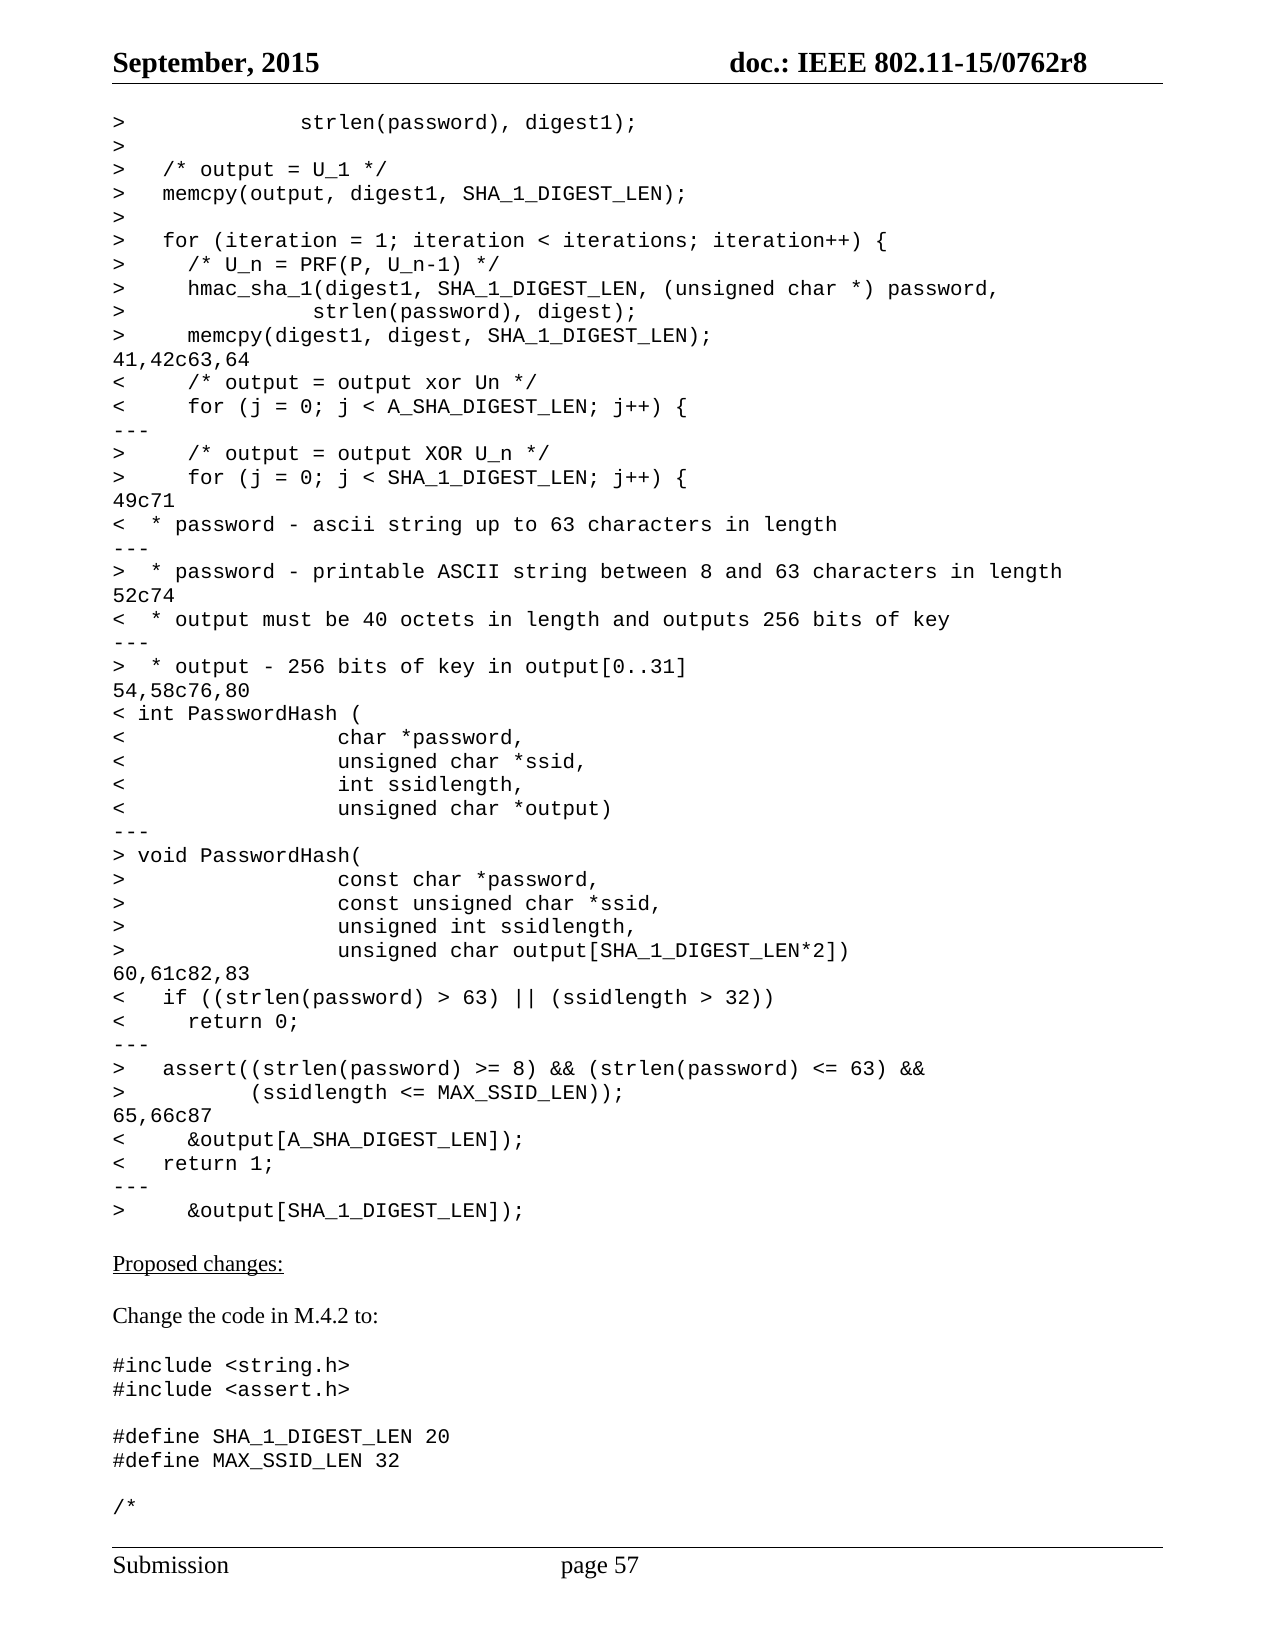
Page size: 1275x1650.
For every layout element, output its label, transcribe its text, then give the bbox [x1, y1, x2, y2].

text < unsigned char *output) [112, 798, 1163, 822]
text 52c74 [112, 585, 1163, 609]
text > void PasswordHash( [112, 845, 1163, 869]
text > [112, 207, 1163, 230]
text --- [112, 1034, 1163, 1058]
text < if ((strlen(password) > 63) || (ssidlength > 32)) [112, 987, 1163, 1011]
text > unsigned char output[SHA_1_DIGEST_LEN*2]) [112, 940, 1163, 963]
text < for (j = 0; j < A_SHA_DIGEST_LEN; j++) { [112, 396, 1163, 419]
text --- [112, 538, 1163, 561]
text > /* U_n = PRF(P, U_n-1) */ [112, 254, 1163, 278]
text 65,66c87 [112, 1105, 1163, 1129]
text 54,58c76,80 [112, 680, 1163, 703]
text > &output[SHA_1_DIGEST_LEN]); [112, 1200, 1163, 1223]
text #define MAX_SSID_LEN 32 [112, 1450, 1163, 1473]
text > memcpy(digest1, digest, SHA_1_DIGEST_LEN); [112, 325, 1163, 349]
text > for (j = 0; j < SHA_1_DIGEST_LEN; j++) { [112, 467, 1163, 491]
text 49c71 [112, 491, 1163, 514]
text 41,42c63,64 [112, 349, 1163, 372]
text > memcpy(output, digest1, SHA_1_DIGEST_LEN); [112, 183, 1163, 207]
text > /* output = U_1 */ [112, 159, 1163, 183]
text < return 0; [112, 1011, 1163, 1034]
text > * output - 256 bits of key in output[0..31] [112, 656, 1163, 680]
text < int PasswordHash ( [112, 703, 1163, 727]
text Proposed changes: [112, 1250, 1163, 1276]
text > hmac_sha_1(digest1, SHA_1_DIGEST_LEN, (unsigned char *) password, [112, 278, 1163, 301]
text #include <assert.h> [112, 1379, 1163, 1403]
text > assert((strlen(password) >= 8) && (strlen(password) <= 63) && [112, 1058, 1163, 1082]
text 60,61c82,83 [112, 963, 1163, 987]
text > (ssidlength <= MAX_SSID_LEN)); [112, 1082, 1163, 1105]
text > unsigned int ssidlength, [112, 916, 1163, 940]
text < * output must be 40 octets in length and outputs 256 bits of key [112, 609, 1163, 632]
text > strlen(password), digest); [112, 301, 1163, 325]
text < char *password, [112, 727, 1163, 751]
text --- [112, 822, 1163, 845]
text > for (iteration = 1; iteration < iterations; iteration++) { [112, 230, 1163, 254]
text < int ssidlength, [112, 774, 1163, 798]
text < return 1; [112, 1153, 1163, 1176]
text < * password - ascii string up to 63 characters in length [112, 514, 1163, 538]
text --- [112, 419, 1163, 443]
text --- [112, 1176, 1163, 1200]
text < &output[A_SHA_DIGEST_LEN]); [112, 1129, 1163, 1153]
text > [112, 136, 1163, 159]
text < unsigned char *ssid, [112, 751, 1163, 774]
text --- [112, 632, 1163, 656]
text > * password - printable ASCII string between 8 and 63 characters in length [112, 561, 1163, 585]
text /* [112, 1497, 1163, 1521]
text #include <string.h> [112, 1355, 1163, 1379]
text Change the code in M.4.2 to: [112, 1303, 1163, 1329]
text > strlen(password), digest1); [112, 112, 1163, 136]
text > /* output = output XOR U_n */ [112, 443, 1163, 467]
text > const unsigned char *ssid, [112, 892, 1163, 916]
text < /* output = output xor Un */ [112, 372, 1163, 396]
text #define SHA_1_DIGEST_LEN 20 [112, 1426, 1163, 1450]
text > const char *password, [112, 869, 1163, 892]
